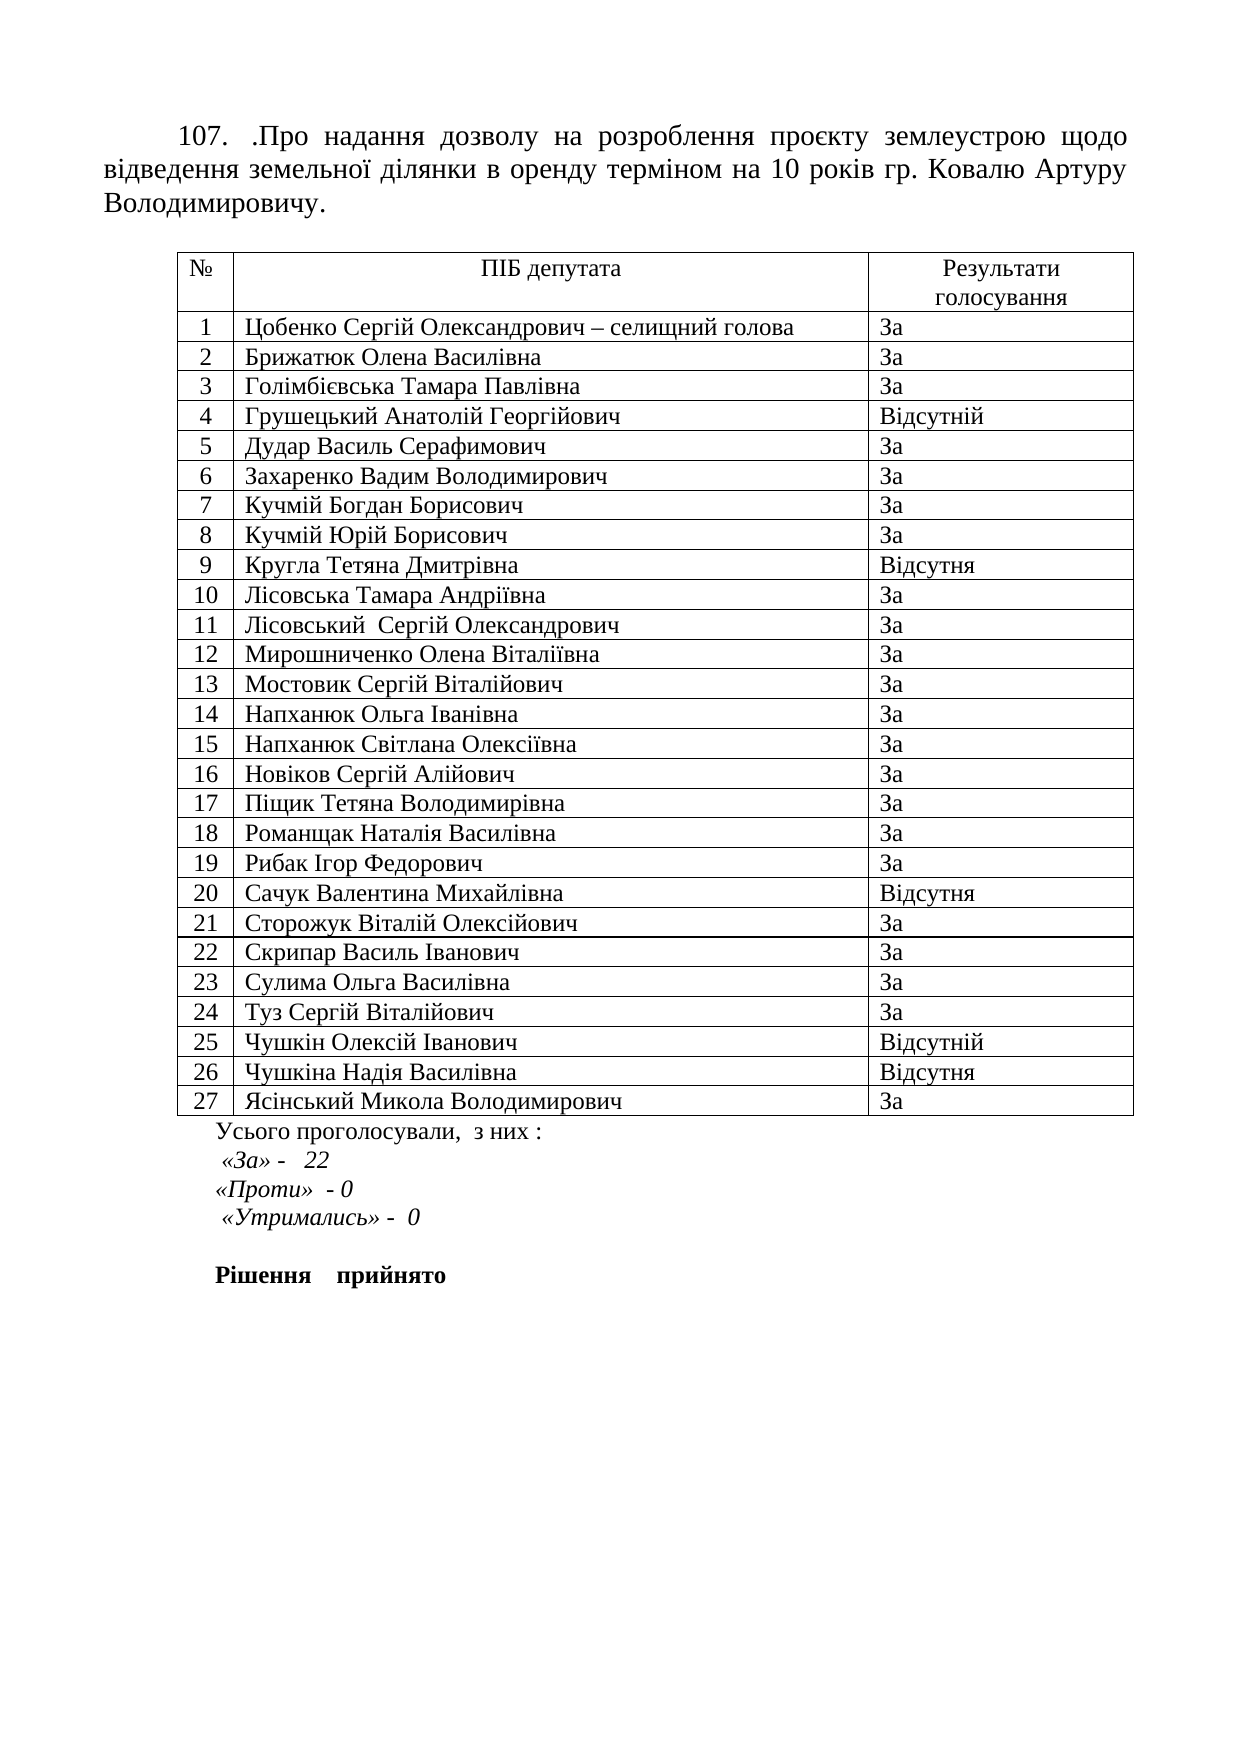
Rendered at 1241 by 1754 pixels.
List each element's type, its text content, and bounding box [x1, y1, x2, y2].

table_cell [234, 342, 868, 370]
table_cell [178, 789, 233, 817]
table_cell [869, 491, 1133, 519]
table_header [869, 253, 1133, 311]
list «За» - 22 [215, 1145, 1152, 1174]
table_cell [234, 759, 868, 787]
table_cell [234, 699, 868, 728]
list Рішення прийнято [215, 1260, 1152, 1289]
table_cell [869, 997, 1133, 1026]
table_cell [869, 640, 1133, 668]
list Усього проголосували, з них : [215, 1116, 1152, 1145]
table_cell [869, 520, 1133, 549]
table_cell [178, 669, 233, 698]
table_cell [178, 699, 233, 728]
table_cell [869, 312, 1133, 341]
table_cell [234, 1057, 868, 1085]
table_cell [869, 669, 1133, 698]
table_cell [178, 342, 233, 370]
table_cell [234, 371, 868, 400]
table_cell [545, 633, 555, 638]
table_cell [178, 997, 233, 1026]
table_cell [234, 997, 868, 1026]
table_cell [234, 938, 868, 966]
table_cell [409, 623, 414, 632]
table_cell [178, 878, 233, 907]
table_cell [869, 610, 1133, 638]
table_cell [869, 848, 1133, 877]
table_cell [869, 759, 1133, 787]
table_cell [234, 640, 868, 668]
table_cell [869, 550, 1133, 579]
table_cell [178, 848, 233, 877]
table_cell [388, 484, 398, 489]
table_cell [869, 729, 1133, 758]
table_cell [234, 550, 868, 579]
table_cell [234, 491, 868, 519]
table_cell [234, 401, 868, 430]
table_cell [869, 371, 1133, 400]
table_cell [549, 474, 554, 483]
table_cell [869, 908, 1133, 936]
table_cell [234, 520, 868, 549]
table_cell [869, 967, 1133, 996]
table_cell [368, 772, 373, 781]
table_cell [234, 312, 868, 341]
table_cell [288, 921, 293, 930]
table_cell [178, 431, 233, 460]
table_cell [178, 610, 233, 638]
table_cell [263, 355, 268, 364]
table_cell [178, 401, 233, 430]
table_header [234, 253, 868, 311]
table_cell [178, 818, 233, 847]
list «Утримались» - 0 [215, 1202, 1152, 1231]
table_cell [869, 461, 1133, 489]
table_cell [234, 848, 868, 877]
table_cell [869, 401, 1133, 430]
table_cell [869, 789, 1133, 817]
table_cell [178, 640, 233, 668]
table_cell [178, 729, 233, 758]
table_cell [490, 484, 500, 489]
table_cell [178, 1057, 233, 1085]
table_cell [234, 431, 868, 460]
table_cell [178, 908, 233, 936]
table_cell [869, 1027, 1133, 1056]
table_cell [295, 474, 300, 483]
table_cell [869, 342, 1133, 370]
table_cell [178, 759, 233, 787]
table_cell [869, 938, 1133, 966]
list .Про надання дозволу на розроблення проєкту землеустрою щодо відведення земельної ділянки в оренду терміном на 10 років гр. Ковалю Артуру Володимировичу. [103, 118, 1128, 219]
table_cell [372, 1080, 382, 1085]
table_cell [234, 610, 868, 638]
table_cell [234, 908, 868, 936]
list «Проти» - 0 [215, 1174, 1152, 1202]
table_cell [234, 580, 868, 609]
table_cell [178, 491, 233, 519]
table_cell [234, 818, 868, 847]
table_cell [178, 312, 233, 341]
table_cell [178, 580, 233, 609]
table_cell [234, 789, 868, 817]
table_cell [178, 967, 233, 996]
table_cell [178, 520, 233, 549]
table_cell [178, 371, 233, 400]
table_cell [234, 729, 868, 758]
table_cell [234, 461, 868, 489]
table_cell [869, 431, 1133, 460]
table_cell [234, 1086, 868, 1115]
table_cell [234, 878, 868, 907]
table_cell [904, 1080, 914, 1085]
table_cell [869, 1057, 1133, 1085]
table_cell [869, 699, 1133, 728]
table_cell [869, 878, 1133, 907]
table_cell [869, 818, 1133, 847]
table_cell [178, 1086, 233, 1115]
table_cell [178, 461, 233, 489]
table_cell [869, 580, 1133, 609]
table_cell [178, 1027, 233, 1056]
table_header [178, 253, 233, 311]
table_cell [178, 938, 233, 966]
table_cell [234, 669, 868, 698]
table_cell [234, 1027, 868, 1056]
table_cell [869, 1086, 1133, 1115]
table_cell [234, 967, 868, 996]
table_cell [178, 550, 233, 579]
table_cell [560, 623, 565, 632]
